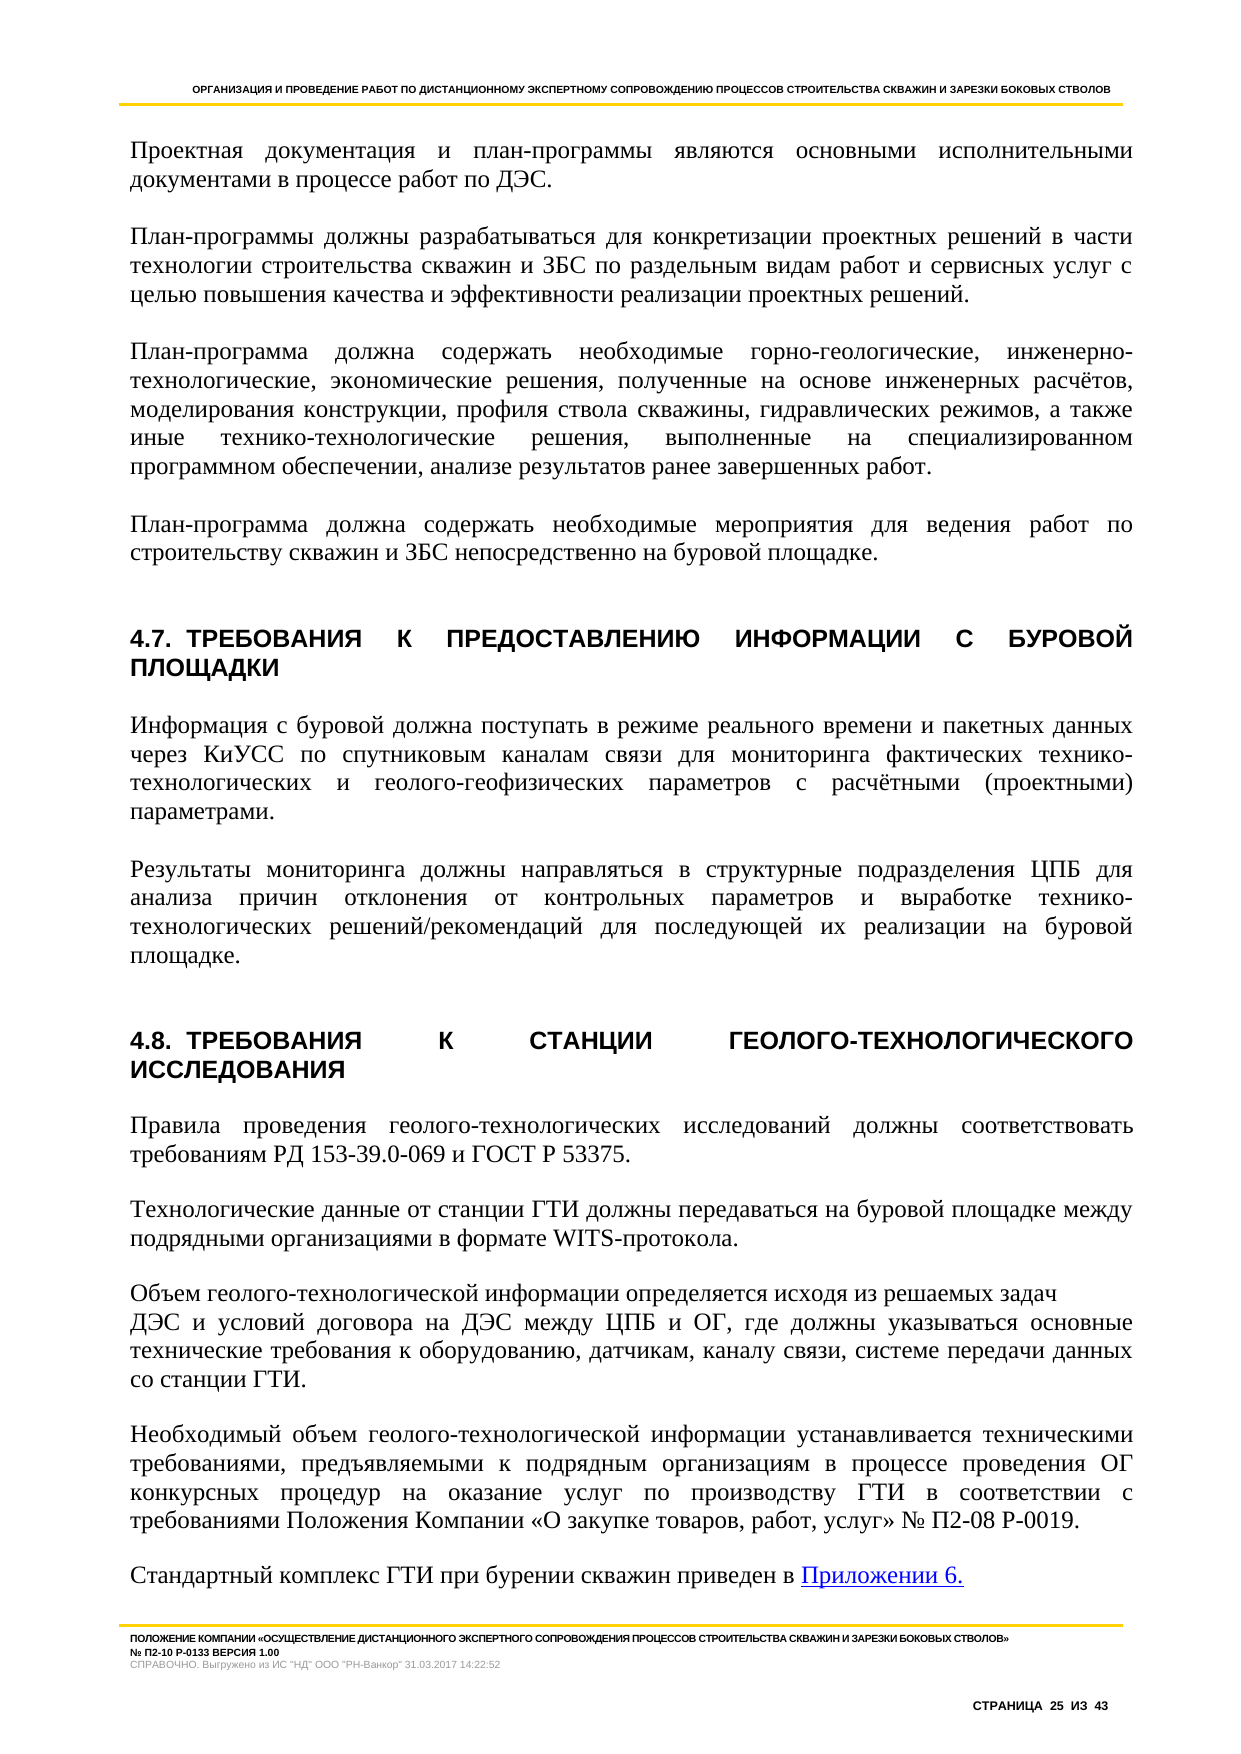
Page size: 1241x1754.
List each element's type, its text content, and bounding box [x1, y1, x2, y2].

subtitle 4.8. ТРЕБОВАНИЯ К СТАНЦИИ ГЕОЛОГО-ТЕХНОЛОГИЧЕСКОГО ИССЛЕДОВАНИЯ [130, 1026, 1134, 1084]
text План-программа должна содержать необходимые горно-геологические, инженерно-технологические, экономические решения, полученные на основе инженерных расчётов, моделирования конструкции, профиля ствола скважины, гидравлических режимов, а также иные технико-технологические решения, выполненные на специализированном программном обеспечении, анализе результатов ранее завершенных работ. [130, 336, 1134, 480]
text ДЭС и условий договора на ДЭС между ЦПБ и ОГ, где должны указываться основные технические требования к оборудованию, датчикам, каналу связи, системе передачи данных со станции ГТИ. [130, 1307, 1134, 1393]
text Правила проведения геолого-технологических исследований должны соответствовать требованиям РД 153-39.0-069 и ГОСТ Р 53375. [130, 1110, 1134, 1168]
text Информация с буровой должна поступать в режиме реального времени и пакетных данных через КиУСС по спутниковым каналам связи для мониторинга фактических технико-технологических и геолого-геофизических параметров с расчётными (проектными) параметрами. [130, 710, 1134, 825]
text Стандартный комплекс ГТИ при бурении скважин приведен в Приложении 6. [130, 1561, 1134, 1589]
text План-программа должна содержать необходимые мероприятия для ведения работ по строительству скважин и ЗБС непосредственно на буровой площадке. [130, 509, 1134, 566]
text Необходимый объем геолого-технологической информации устанавливается техническими требованиями, предъявляемыми к подрядным организациям в процессе проведения ОГ конкурсных процедур на оказание услуг по производству ГТИ в соответствии с требованиями Положения Компании «О закупке товаров, работ, услуг» № П2-08 Р-0019. [130, 1419, 1134, 1534]
subtitle 4.7. ТРЕБОВАНИЯ К ПРЕДОСТАВЛЕНИЮ ИНФОРМАЦИИ С БУРОВОЙ ПЛОЩАДКИ [130, 624, 1134, 681]
text Результаты мониторинга должны направляться в структурные подразделения ЦПБ для анализа причин отклонения от контрольных параметров и выработке технико-технологических решений/рекомендаций для последующей их реализации на буровой площадке. [130, 854, 1134, 969]
text Объем геолого-технологической информации определяется исходя из решаемых задач [130, 1278, 1134, 1307]
text Проектная документация и план-программы являются основными исполнительными документами в процессе работ по ДЭС. [130, 135, 1134, 192]
text План-программы должны разрабатываться для конкретизации проектных решений в части технологии строительства скважин и ЗБС по раздельным видам работ и сервисных услуг с целью повышения качества и эффективности реализации проектных решений. [130, 221, 1134, 307]
text Технологические данные от станции ГТИ должны передаваться на буровой площадке между подрядными организациями в формате WITS-протокола. [130, 1194, 1134, 1251]
